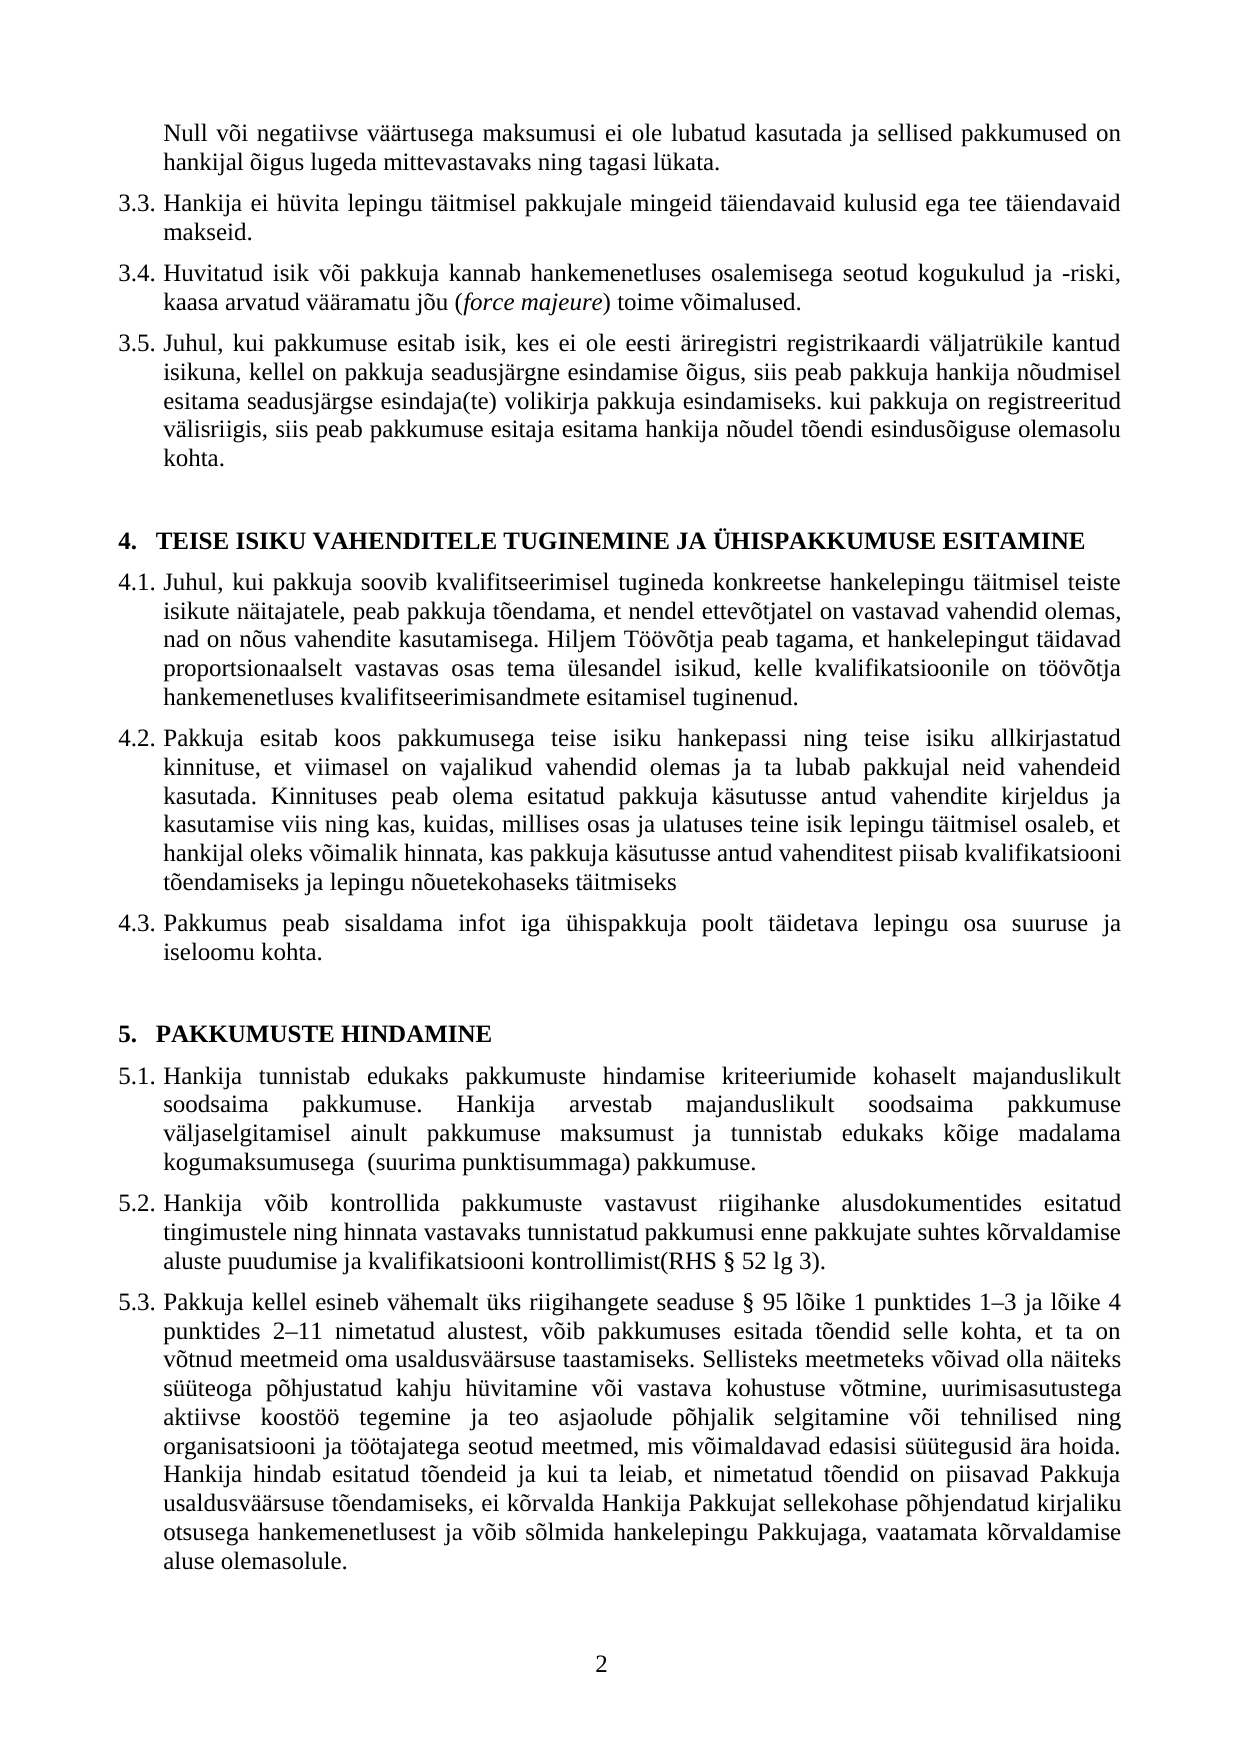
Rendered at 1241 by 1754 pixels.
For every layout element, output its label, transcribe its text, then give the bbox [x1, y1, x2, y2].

text Pakkuja esitab koos pakkumusega teise isiku hankepassi ning teise isiku allkirjastatud kinnituse, et viimasel on vajalikud vahendid olemas ja ta lubab pakkujal neid vahendeid kasutada. Kinnituses peab olema esitatud pakkuja käsutusse antud vahendite kirjeldus ja kasutamise viis ning kas, kuidas, millises osas ja ulatuses teine isik lepingu täitmisel osaleb, et hankijal oleks võimalik hinnata, kas pakkuja käsutusse antud vahenditest piisab kvalifikatsiooni tõendamiseks ja lepingu nõuetekohaseks täitmiseks [118, 723, 1122, 896]
text Pakkumus peab sisaldama infot iga ühispakkuja poolt täidetava lepingu osa suuruse ja iseloomu kohta. [118, 908, 1122, 966]
text Juhul, kui pakkuja soovib kvalifitseerimisel tugineda konkreetse hankelepingu täitmisel teiste isikute näitajatele, peab pakkuja tõendama, et nendel ettevõtjatel on vastavad vahendid olemas, nad on nõus vahendite kasutamisega. Hiljem Töövõtja peab tagama, et hankelepingut täidavad proportsionaalselt vastavas osas tema ülesandel isikud, kelle kvalifikatsioonile on töövõtja hankemenetluses kvalifitseerimisandmete esitamisel tuginenud. [118, 567, 1122, 711]
text Pakkuja kellel esineb vähemalt üks riigihangete seaduse § 95 lõike 1 punktides 1–3 ja lõike 4 punktides 2–11 nimetatud alustest, võib pakkumuses esitada tõendid selle kohta, et ta on võtnud meetmeid oma usaldusväärsuse taastamiseks. Sellisteks meetmeteks võivad olla näiteks süüteoga põhjustatud kahju hüvitamine või vastava kohustuse võtmine, uurimisasutustega aktiivse koostöö tegemine ja teo asjaolude põhjalik selgitamine või tehnilised ning organisatsiooni ja töötajatega seotud meetmed, mis võimaldavad edasisi süütegusid ära hoida. Hankija hindab esitatud tõendeid ja kui ta leiab, et nimetatud tõendid on piisavad Pakkuja usaldusväärsuse tõendamiseks, ei kõrvalda Hankija Pakkujat sellekohase põhjendatud kirjaliku otsusega hankemenetlusest ja võib sõlmida hankelepingu Pakkujaga, vaatamata kõrvaldamise aluse olemasolule. [118, 1287, 1122, 1574]
list PAKKUMUSTE HINDAMINE [118, 1019, 1122, 1048]
text Hankija tunnistab edukaks pakkumuste hindamise kriteeriumide kohaselt majanduslikult soodsaima pakkumuse. Hankija arvestab majanduslikult soodsaima pakkumuse väljaselgitamisel ainult pakkumuse maksumust ja tunnistab edukaks kõige madalama kogumaksumusega (suurima punktisummaga) pakkumuse. [118, 1061, 1122, 1176]
text Hankija võib kontrollida pakkumuste vastavust riigihanke alusdokumentides esitatud tingimustele ning hinnata vastavaks tunnistatud pakkumusi enne pakkujate suhtes kõrvaldamise aluste puudumise ja kvalifikatsiooni kontrollimist(RHS § 52 lg 3). [118, 1188, 1122, 1274]
text Hankija ei hüvita lepingu täitmisel pakkujale mingeid täiendavaid kulusid ega tee täiendavaid makseid. [118, 188, 1122, 246]
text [118, 118, 1122, 176]
text Huvitatud isik või pakkuja kannab hankemenetluses osalemisega seotud kogukulud ja -riski, kaasa arvatud vääramatu jõu (force majeure) toime võimalused. [118, 258, 1122, 316]
text Juhul, kui pakkumuse esitab isik, kes ei ole eesti äriregistri registrikaardi väljatrükile kantud isikuna, kellel on pakkuja seadusjärgne esindamise õigus, siis peab pakkuja hankija nõudmisel esitama seadusjärgse esindaja(te) volikirja pakkuja esindamiseks. kui pakkuja on registreeritud välisriigis, siis peab pakkumuse esitaja esitama hankija nõudel tõendi esindusõiguse olemasolu kohta. [118, 328, 1122, 472]
list TEISE ISIKU VAHENDITELE TUGINEMINE JA ÜHISPAKKUMUSE ESITAMINE [118, 526, 1122, 554]
